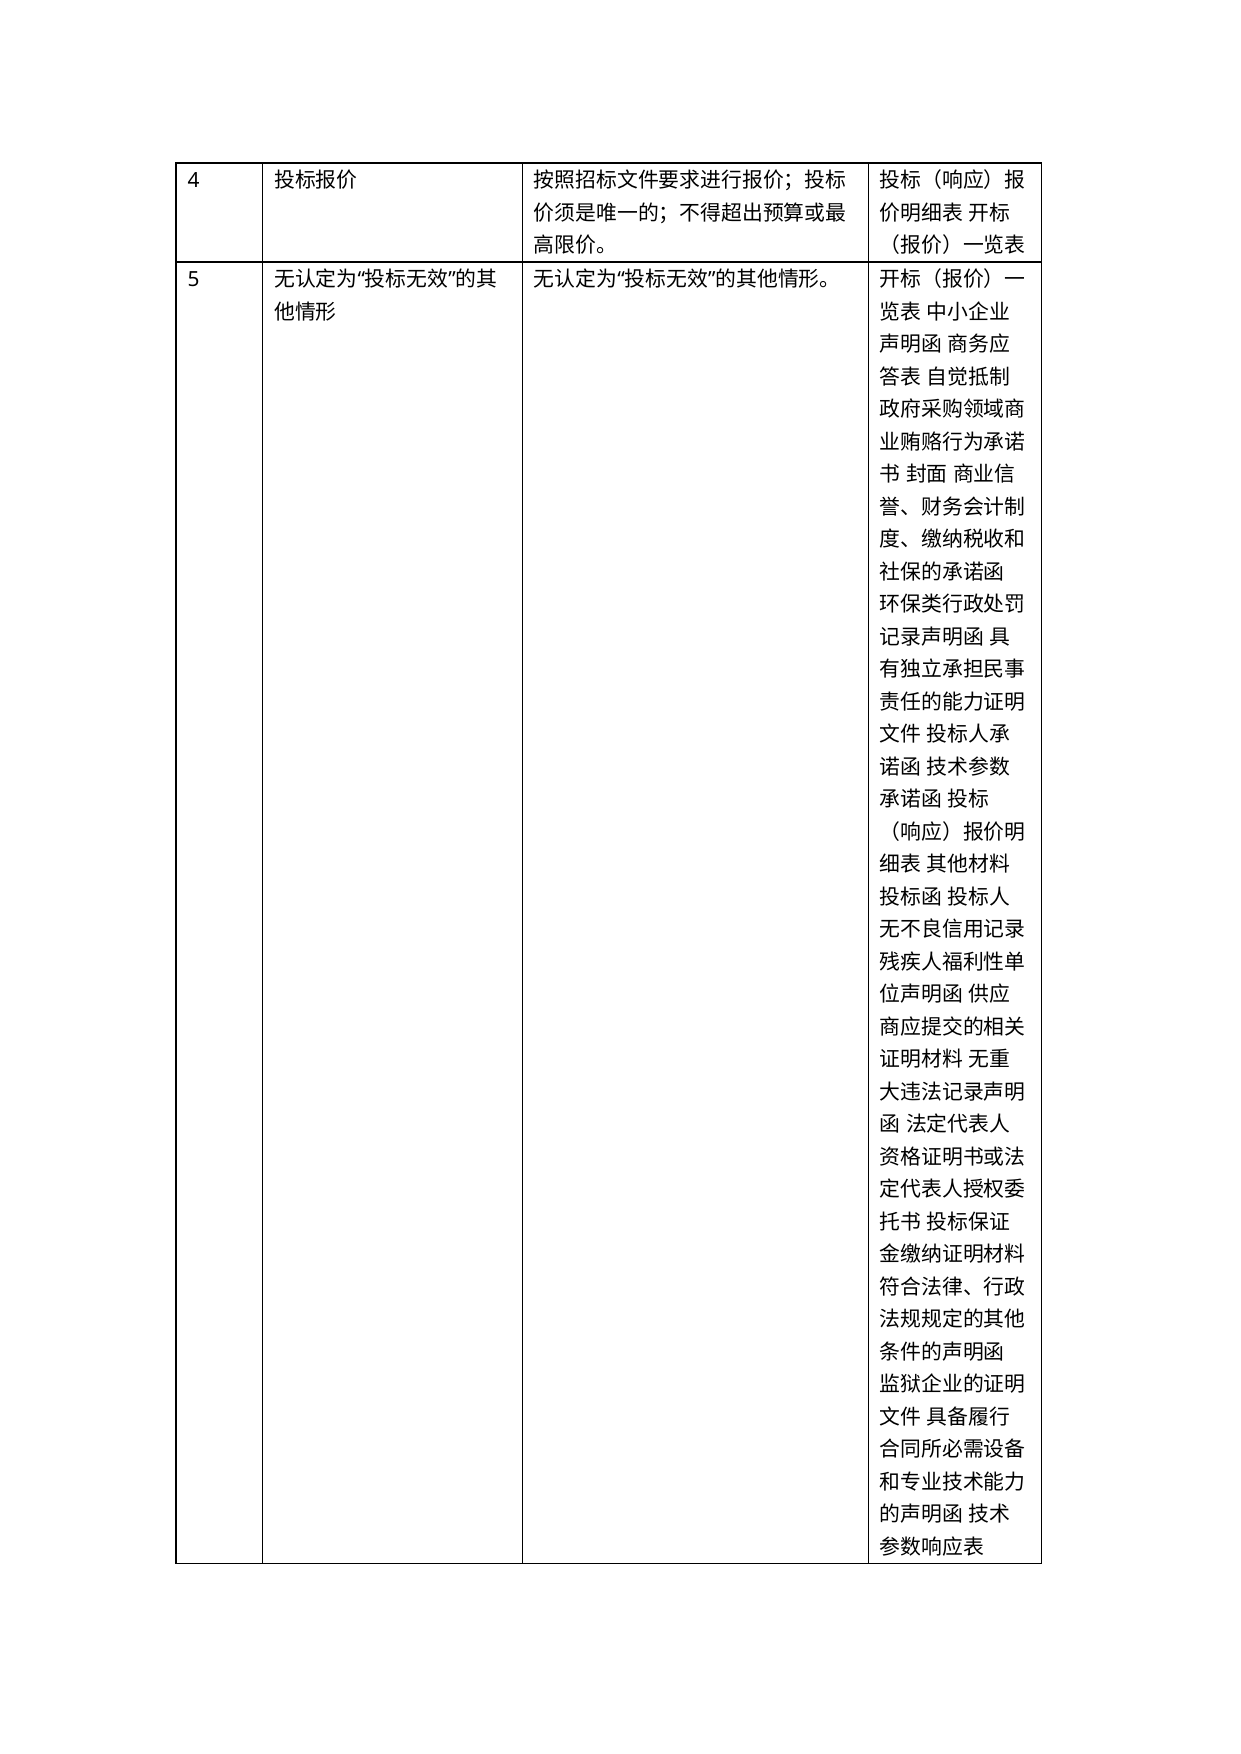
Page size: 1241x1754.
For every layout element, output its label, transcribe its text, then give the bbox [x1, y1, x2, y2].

table_cell 无认定为“投标无效”的其他情形。 [523, 263, 868, 1563]
table_cell 4 [177, 164, 262, 261]
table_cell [869, 263, 1041, 1563]
table_cell 按照招标文件要求进行报价；投标价须是唯一的；不得超出预算或最高限价。 [523, 164, 868, 261]
table_cell 投标报价 [263, 164, 522, 261]
table_cell 投标（响应）报价明细表 开标（报价）一览表 [869, 164, 1041, 261]
table_cell 5 [177, 263, 262, 1563]
table_cell 无认定为“投标无效”的其他情形 [263, 263, 522, 1563]
